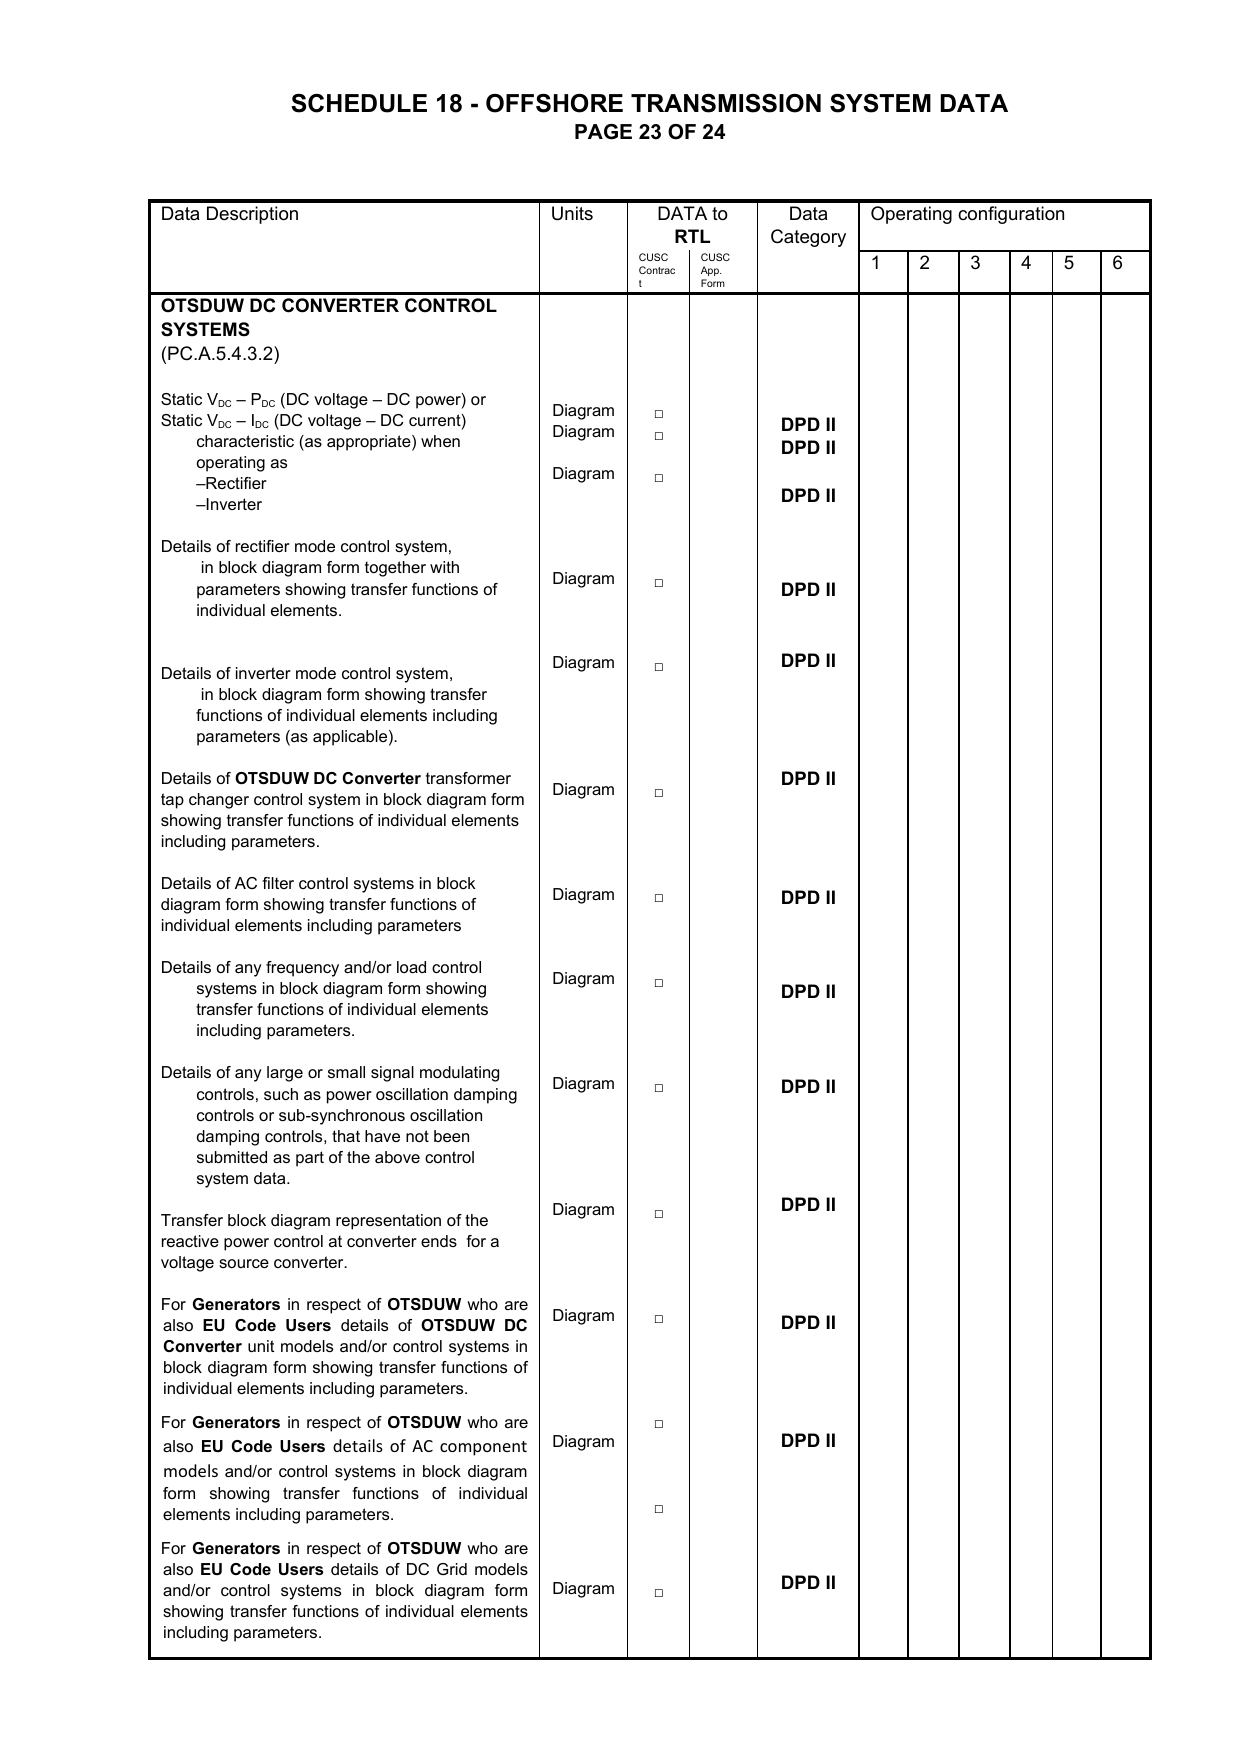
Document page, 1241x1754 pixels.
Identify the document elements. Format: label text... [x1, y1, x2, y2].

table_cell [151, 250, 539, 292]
text PAGE 23 OF 24 [148, 120, 1152, 144]
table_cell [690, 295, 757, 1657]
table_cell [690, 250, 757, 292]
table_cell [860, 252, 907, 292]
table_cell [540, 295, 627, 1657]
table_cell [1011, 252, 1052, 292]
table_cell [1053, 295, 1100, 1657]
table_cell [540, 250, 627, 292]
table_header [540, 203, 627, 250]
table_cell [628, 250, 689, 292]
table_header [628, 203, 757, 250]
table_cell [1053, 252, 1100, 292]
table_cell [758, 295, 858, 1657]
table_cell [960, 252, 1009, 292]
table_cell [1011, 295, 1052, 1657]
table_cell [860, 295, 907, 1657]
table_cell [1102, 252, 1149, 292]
text SCHEDULE 18 - OFFSHORE TRANSMISSION SYSTEM DATA [148, 89, 1152, 117]
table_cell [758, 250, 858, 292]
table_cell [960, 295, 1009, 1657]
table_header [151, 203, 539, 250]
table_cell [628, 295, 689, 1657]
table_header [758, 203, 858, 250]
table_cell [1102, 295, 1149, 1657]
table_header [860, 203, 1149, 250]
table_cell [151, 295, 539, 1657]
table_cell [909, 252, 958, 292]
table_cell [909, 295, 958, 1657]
